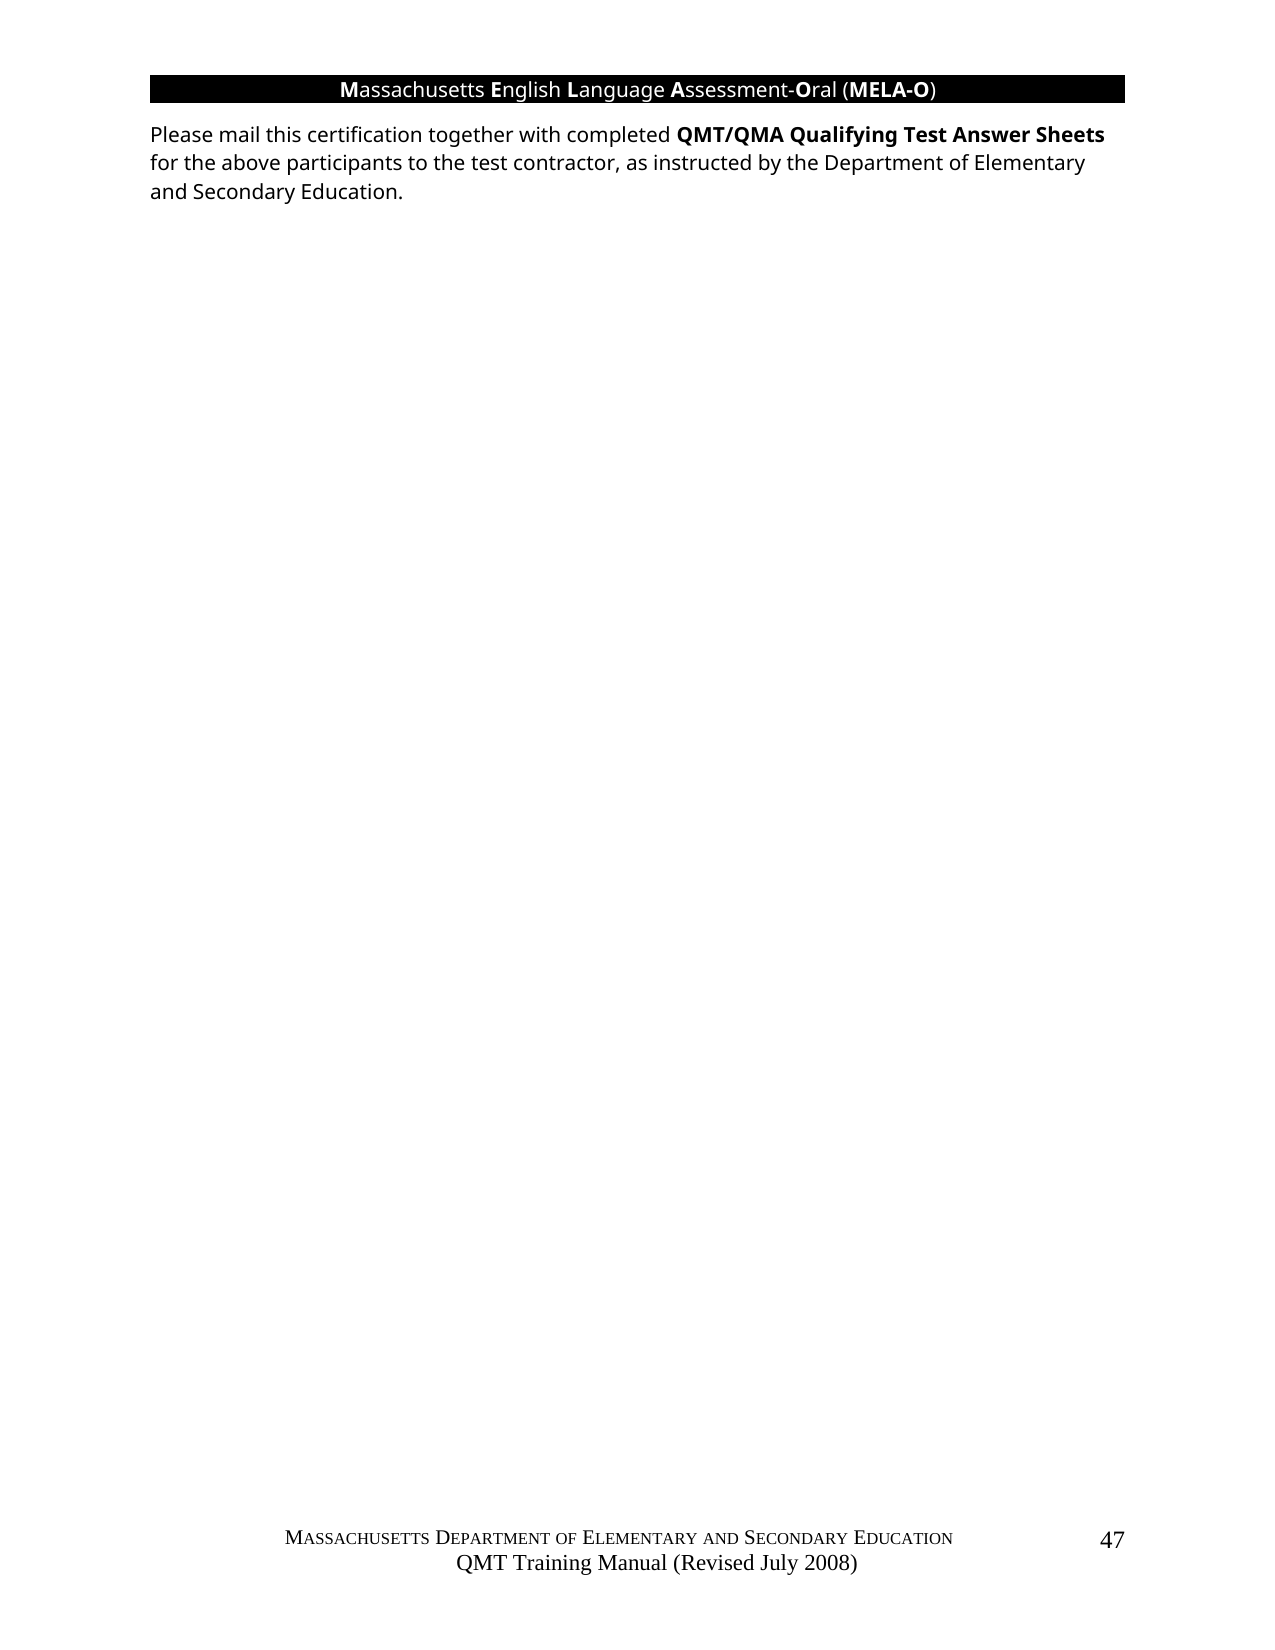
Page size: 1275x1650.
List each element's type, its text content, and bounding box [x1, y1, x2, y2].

text Please mail this certification together with completed QMT/QMA Qualifying Test Answer Sheets for the above participants to the test contractor, as instructed by the Department of Elementary and Secondary Education. [150, 120, 1125, 205]
